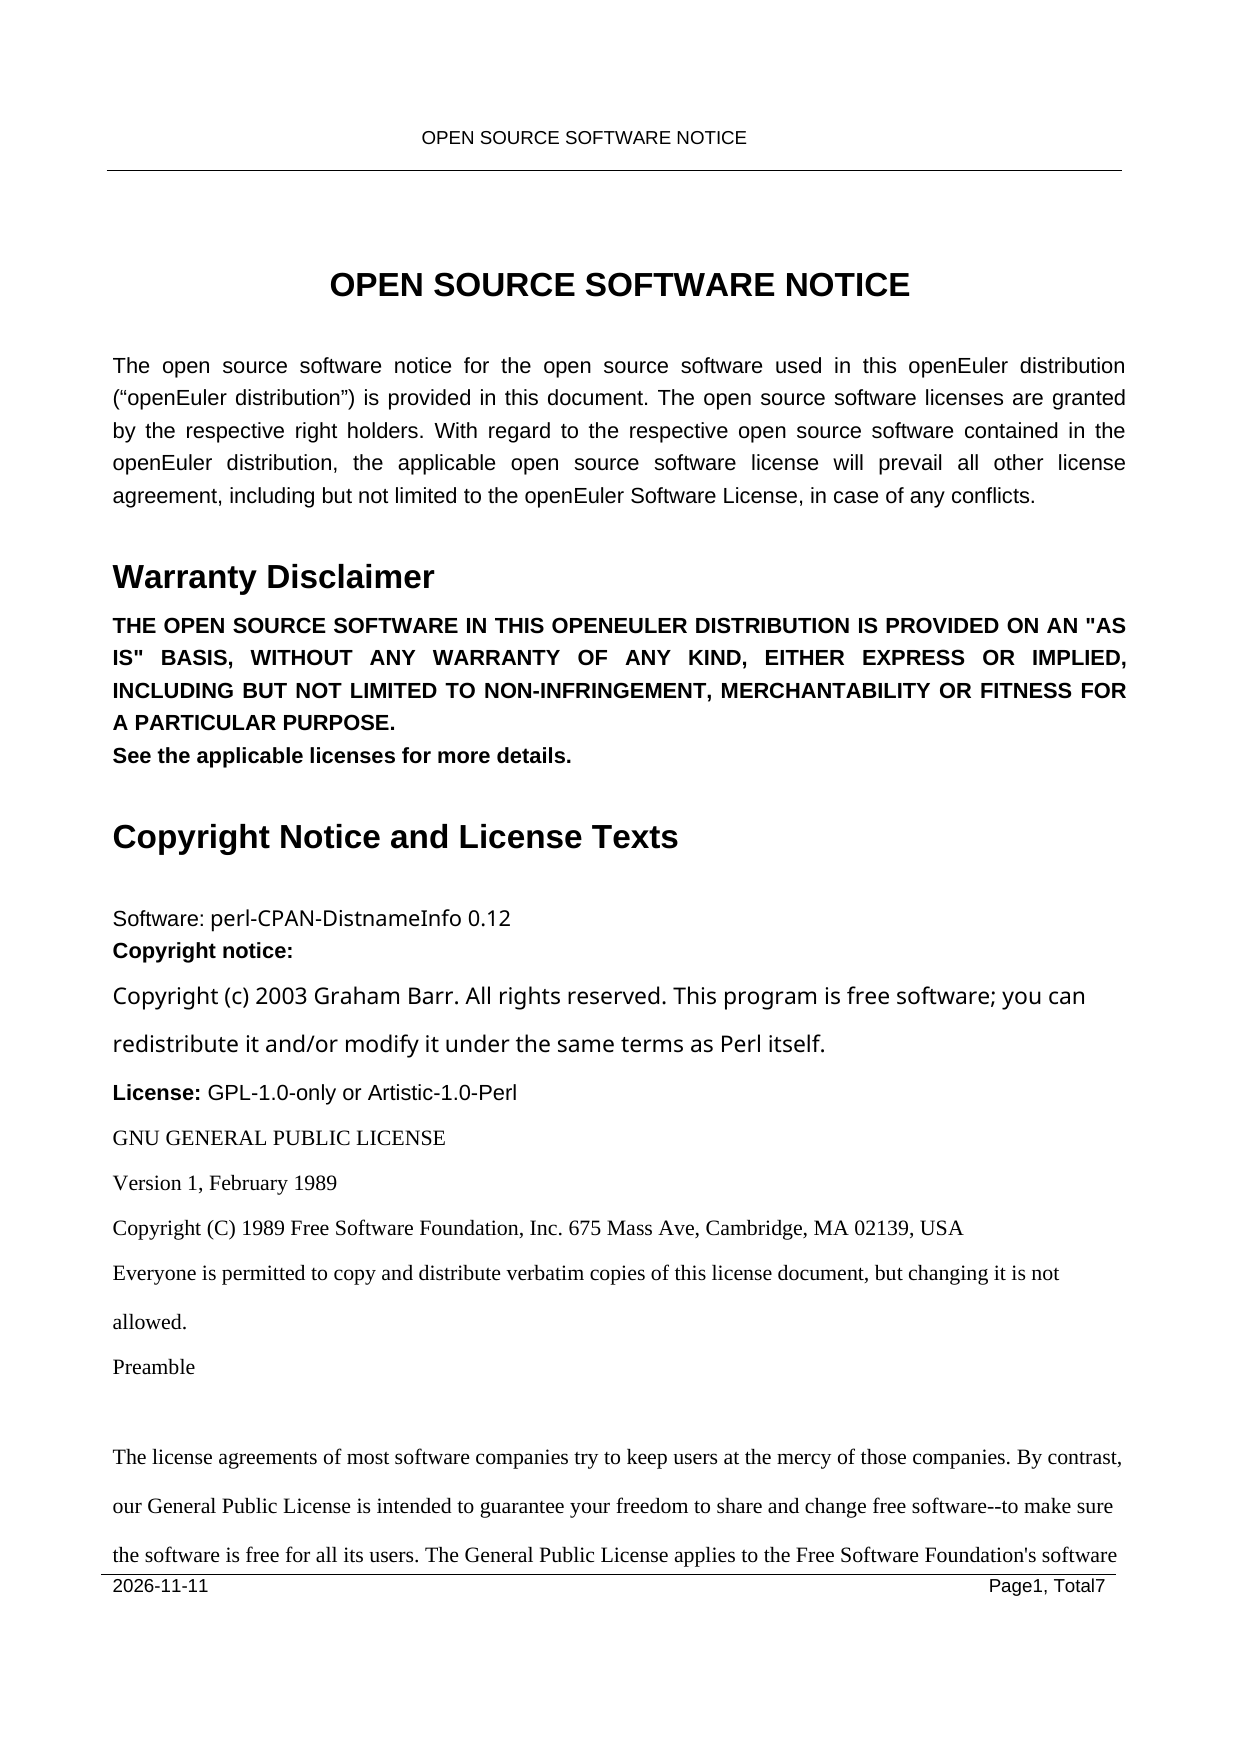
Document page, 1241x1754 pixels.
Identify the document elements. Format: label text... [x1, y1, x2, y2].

text Preamble [112, 1350, 1128, 1383]
text Warranty Disclaimer [112, 544, 1128, 609]
text Copyright notice: [112, 934, 1128, 966]
text Everyone is permitted to copy and distribute verbatim copies of this license document, but changing it is not allowed. [112, 1256, 1128, 1338]
text Copyright (c) 2003 Graham Barr. All rights reserved. This program is free software; you can redistribute it and/or modify it under the same terms as Perl itself. [112, 979, 1128, 1060]
text Copyright Notice and License Texts [112, 804, 1128, 869]
text OPEN SOURCE SOFTWARE NOTICE [112, 251, 1128, 316]
text License: GPL-1.0-only or Artistic-1.0-Perl [112, 1076, 1128, 1108]
text The open source software notice for the open source software used in this openEuler distribution (“openEuler distribution”) is provided in this document. The open source software licenses are granted by the respective right holders. With regard to the respective open source software contained in the openEuler distribution, the applicable open source software license will prevail all other license agreement, including but not limited to the openEuler Software License, in case of any conflicts. [112, 349, 1128, 511]
text GNU GENERAL PUBLIC LICENSE [112, 1121, 1128, 1153]
text Version 1, February 1989 [112, 1166, 1128, 1199]
text Copyright (C) 1989 Free Software Foundation, Inc. 675 Mass Ave, Cambridge, MA 02139, USA [112, 1211, 1128, 1244]
text THE OPEN SOURCE SOFTWARE IN THIS OPENEULER DISTRIBUTION IS PROVIDED ON AN "AS IS" BASIS, WITHOUT ANY WARRANTY OF ANY KIND, EITHER EXPRESS OR IMPLIED, INCLUDING BUT NOT LIMITED TO NON-INFRINGEMENT, MERCHANTABILITY OR FITNESS FOR A PARTICULAR PURPOSE. See the applicable licenses for more details. [112, 609, 1128, 771]
text Software: perl-CPAN-DistnameInfo 0.12 [112, 901, 1128, 934]
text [112, 1440, 1128, 1570]
